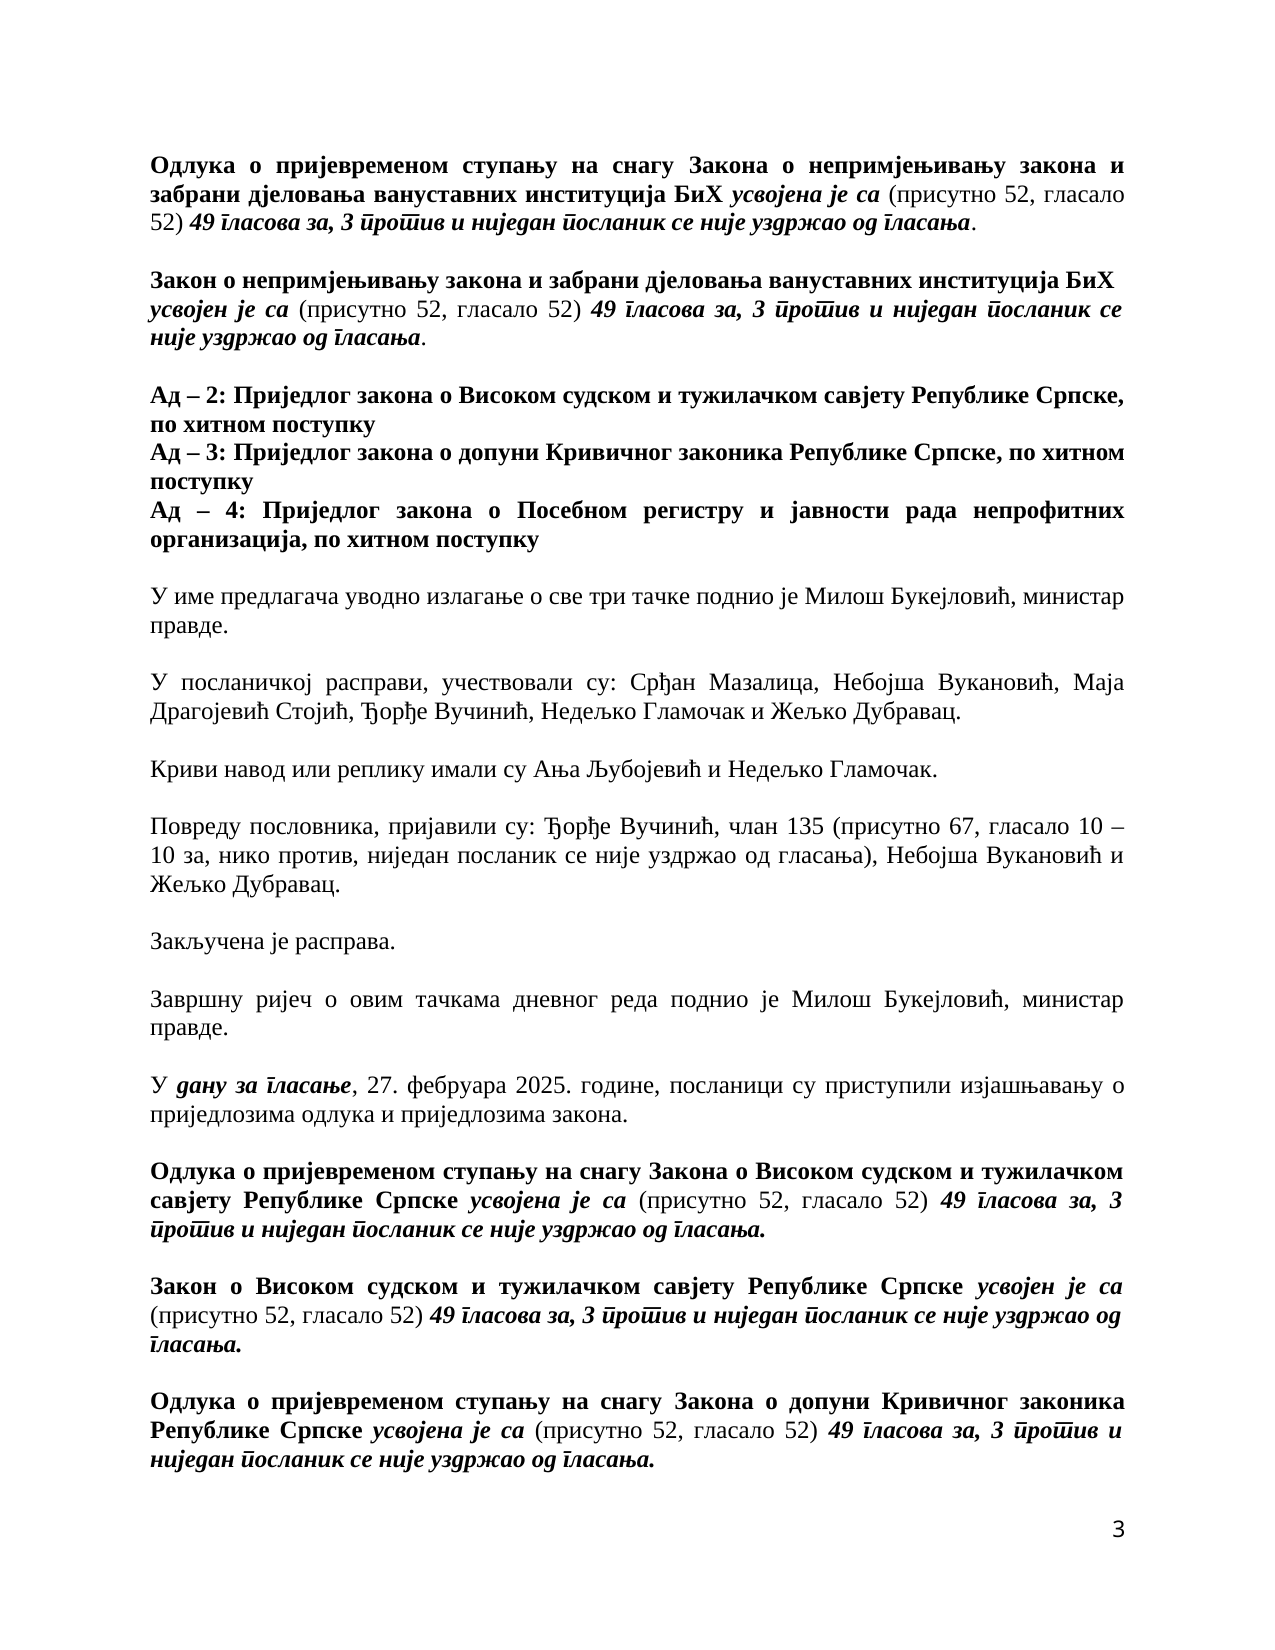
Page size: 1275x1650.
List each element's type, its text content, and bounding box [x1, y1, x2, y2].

text Ад – 3: Приједлог закона о допуни Кривичног законика Републике Српске, по хитном поступку [150, 437, 1125, 495]
text Одлука о пријевременом ступању на снагу Закона о Високом судском и тужилачком савјету Републике Српске усвојена је са (присутно 52, гласало 52) 49 гласова за, 3 против и ниједан посланик се није уздржао од гласања. [150, 1156, 1125, 1242]
text Ад – 2: Приједлог закона о Високом судском и тужилачком савјету Републике Српске, по хитном поступку [150, 380, 1125, 437]
text Повреду пословника, пријавили су: Ђорђе Вучинић, члан 135 (присутно 67, гласало 10 – 10 за, нико против, ниједан посланик се није уздржао од гласања), Небојша Вукановић и Жељко Дубравац. [150, 811, 1125, 897]
text У дану за гласање, 27. фебруара 2025. године, посланици су приступили изјашњавању о приједлозима одлука и приједлозима закона. [150, 1070, 1125, 1127]
text Криви навод или реплику имали су Ања Љубојевић и Недељко Гламочак. [150, 754, 1125, 782]
text усвојен је са (присутно 52, гласало 52) 49 гласова за, 3 против и ниједан посланик се није уздржао од гласања. [150, 294, 1125, 351]
text Ад – 4: Приједлог закона о Посебном регистру и јавности рада непрофитних организација, по хитном поступку [150, 495, 1125, 552]
text Одлука о пријевременом ступању на снагу Закона о непримјењивању закона и забрани дјеловања вануставних институција БиХ усвојена је са (присутно 52, гласало 52) 49 гласова за, 3 против и ниједан посланик се није уздржао од гласања. [150, 150, 1125, 236]
text Закон о Високом судском и тужилачком савјету Републике Српске усвојен је са (присутно 52, гласало 52) 49 гласова за, 3 против и ниједан посланик се није уздржао од гласања. [150, 1271, 1125, 1357]
text Одлука о пријевременом ступању на снагу Закона о допуни Кривичног законика Републике Српске усвојена је са (присутно 52, гласало 52) 49 гласова за, 3 против и ниједан посланик се није уздржао од гласања. [150, 1386, 1125, 1472]
text Закључена је расправа. [150, 926, 1125, 955]
text Закон о непримјењивању закона и забрани дјеловања вануставних институција БиХ [150, 265, 1125, 294]
text Завршну ријеч о овим тачкама дневног реда поднио је Милош Букејловић, министар правде. [150, 984, 1125, 1041]
text У посланичкој расправи, учествовали су: Срђан Мазалица, Небојша Вукановић, Маја Драгојевић Стојић, Ђорђе Вучинић, Недељко Гламочак и Жељко Дубравац. [150, 667, 1125, 725]
text У име предлагача уводно излагање о све три тачке поднио је Милош Букејловић, министар правде. [150, 581, 1125, 639]
